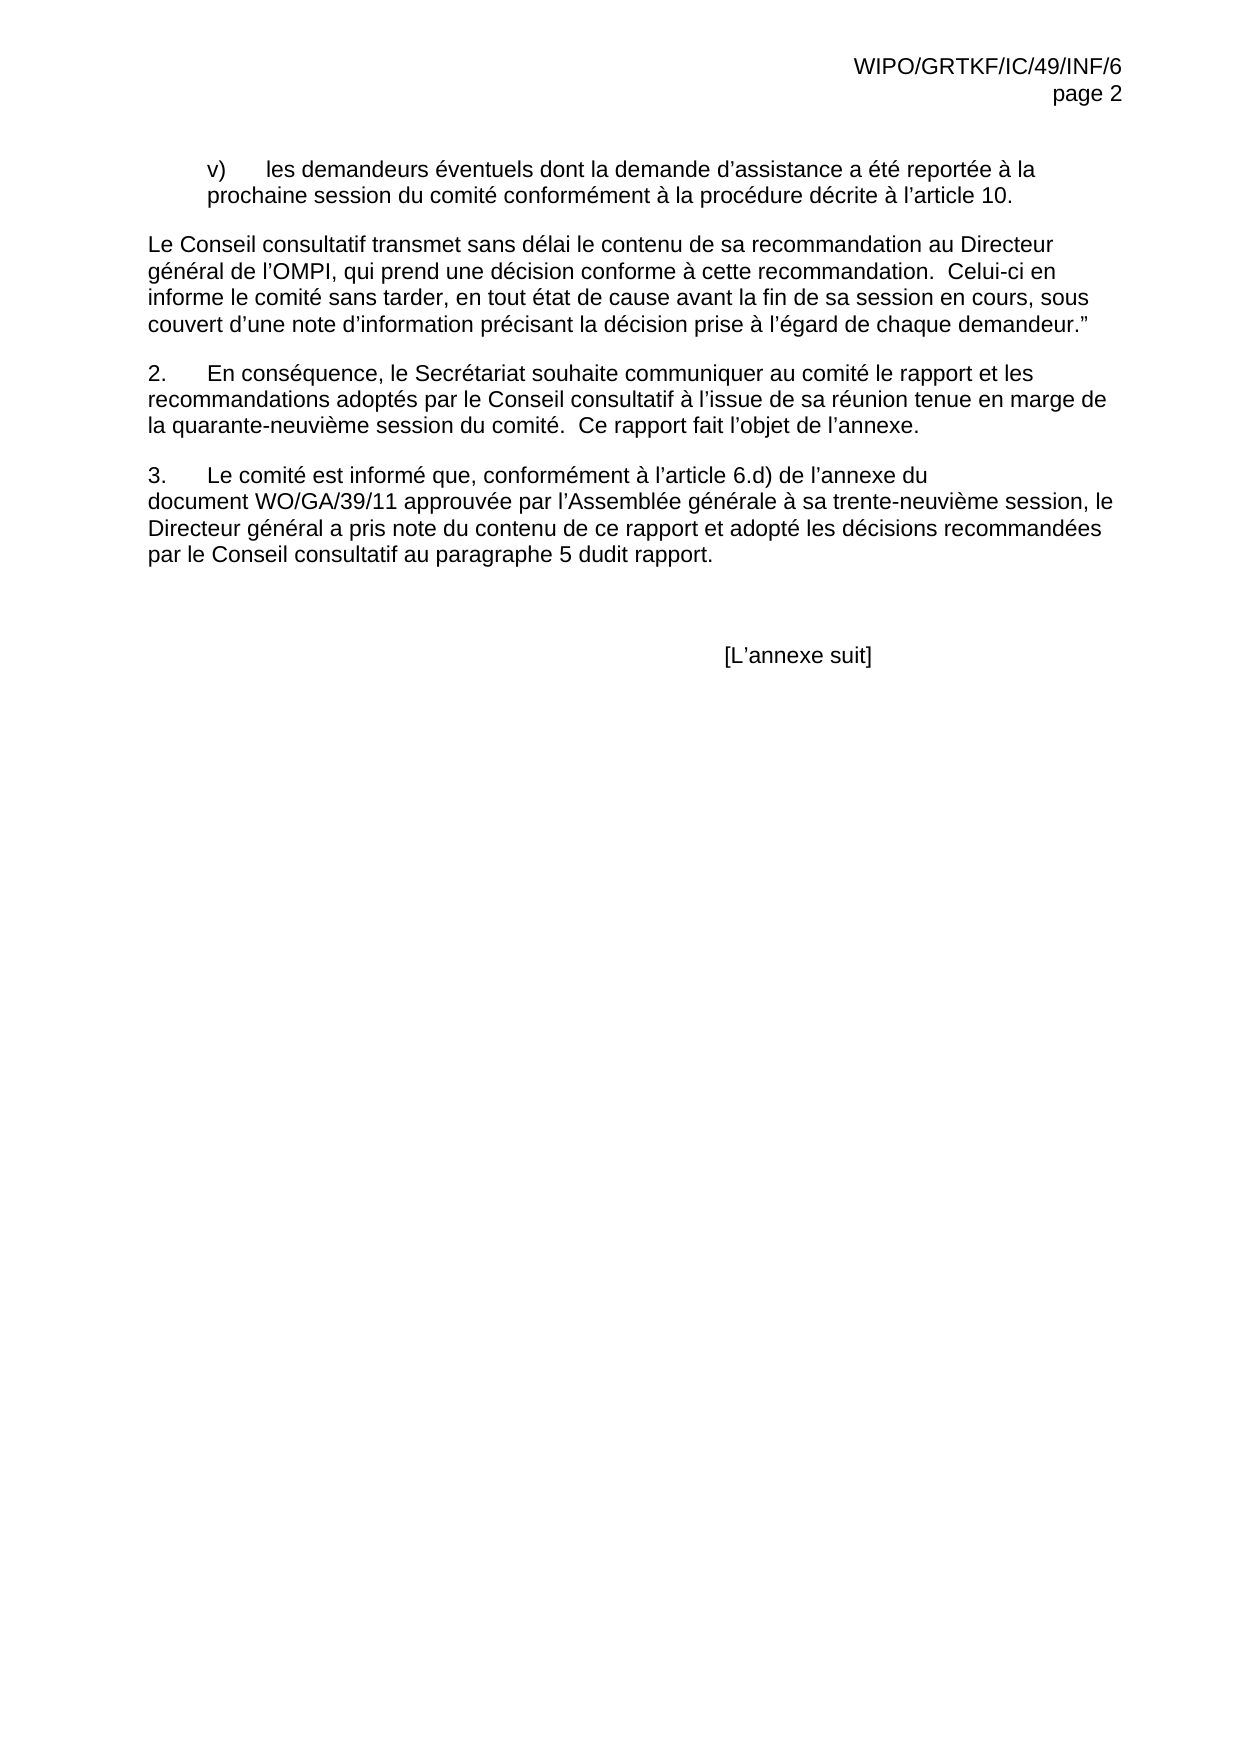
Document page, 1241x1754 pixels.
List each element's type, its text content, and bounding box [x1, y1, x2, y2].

list Le Conseil consultatif transmet sans délai le contenu de sa recommandation au Directeur général de l’OMPI, qui prend une décision conforme à cette recommandation. Celui-ci en informe le comité sans tarder, en tout état de cause avant la fin de sa session en cours, sous couvert d’une note d’information précisant la décision prise à l’égard de chaque demandeur.” [148, 231, 1122, 337]
list les demandeurs éventuels dont la demande d’assistance a été reportée à la prochaine session du comité conformément à la procédure décrite à l’article 10. [207, 156, 1122, 208]
text Le comité est informé que, conformément à l’article 6.d) de l’annexe du document WO/GA/39/11 approuvée par l’Assemblée générale à sa trente-neuvième session, le Directeur général a pris note du contenu de ce rapport et adopté les décisions recommandées par le Conseil consultatif au paragraphe 5 dudit rapport. [148, 462, 1122, 567]
text En conséquence, le Secrétariat souhaite communiquer au comité le rapport et les recommandations adoptés par le Conseil consultatif à l’issue de sa réunion tenue en marge de la quarante-neuvième session du comité. Ce rapport fait l’objet de l’annexe. [148, 360, 1122, 439]
text [L’annexe suit] [724, 642, 1122, 668]
